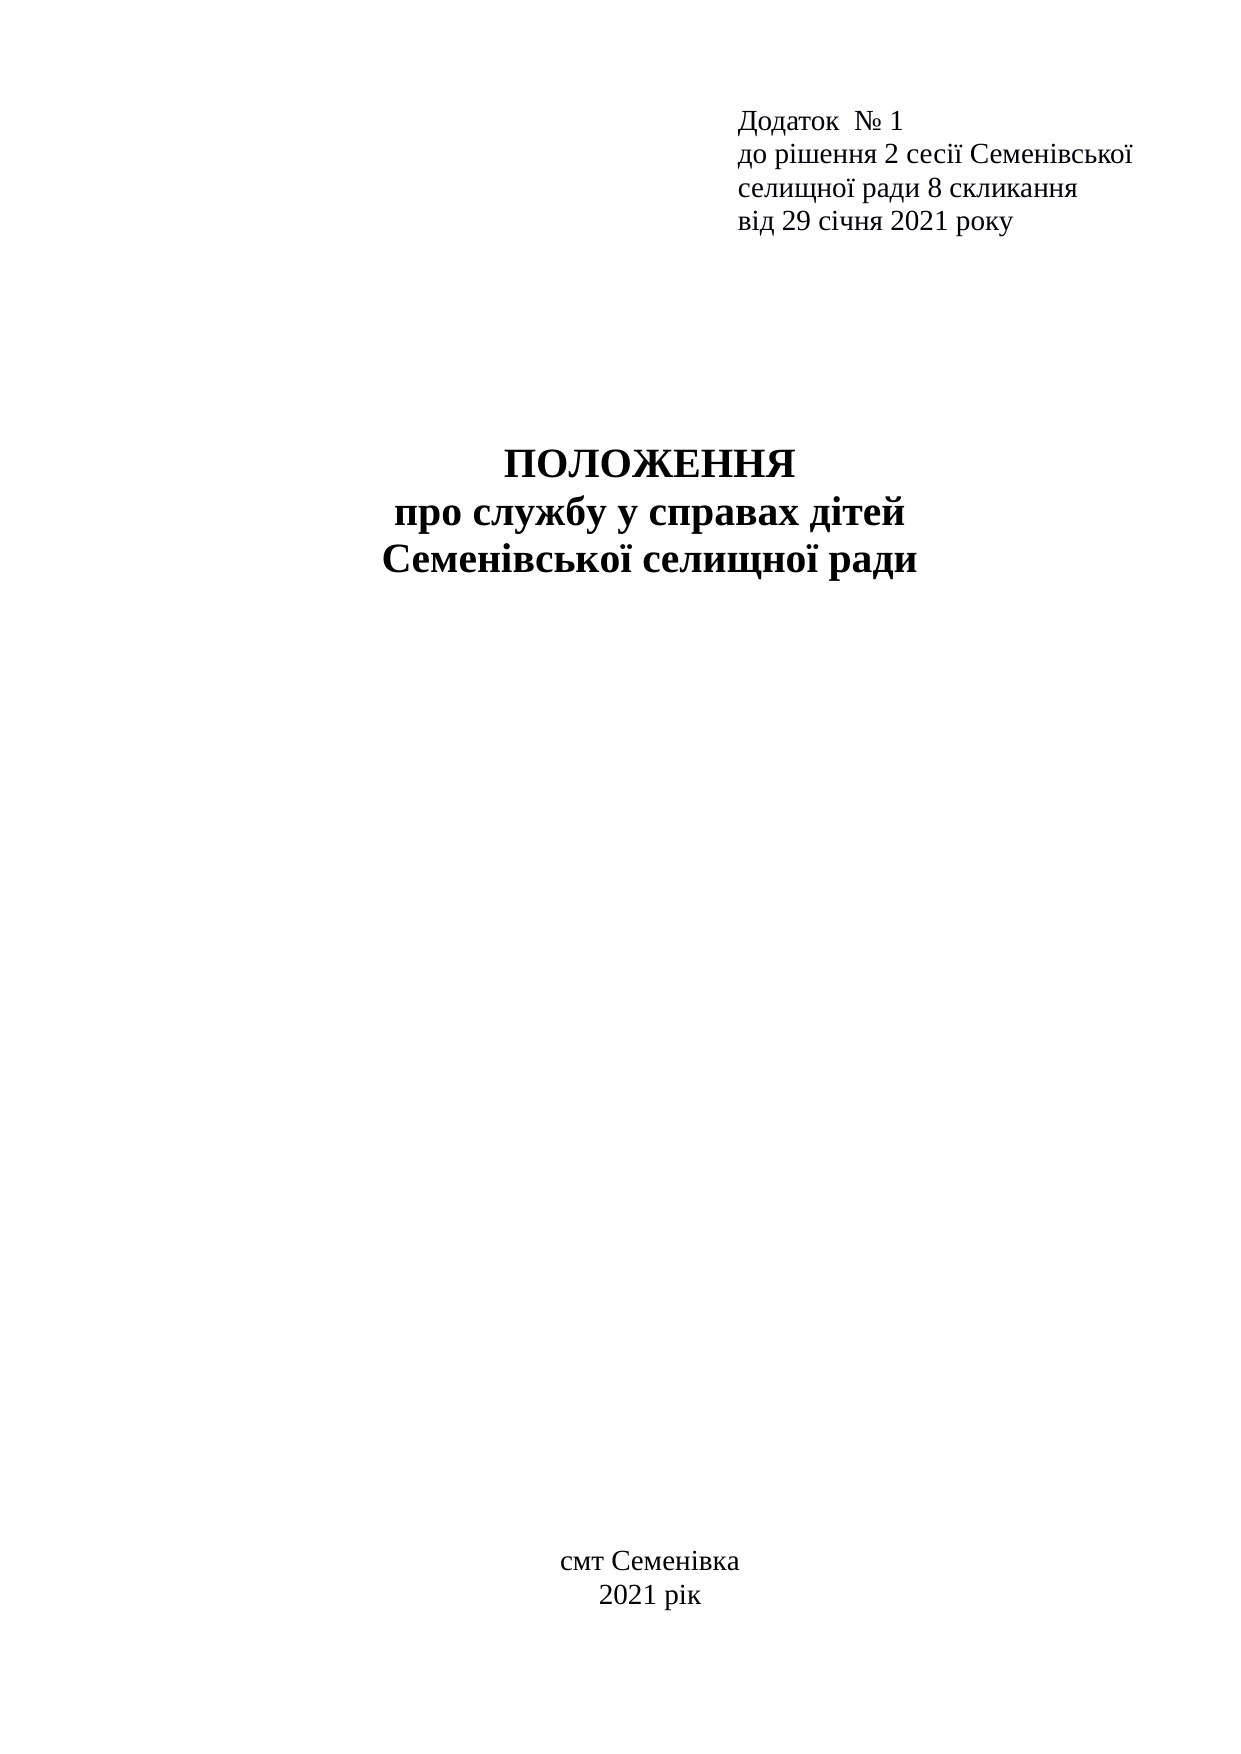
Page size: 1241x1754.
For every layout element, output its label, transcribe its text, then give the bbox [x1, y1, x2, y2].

list смт Семенівка [148, 1543, 1152, 1577]
text про службу у справах дітей [148, 486, 1152, 534]
text Семенівської селищної ради [148, 534, 1152, 582]
text від 29 січня 2021 року [738, 203, 1152, 237]
list 2021 рік [148, 1577, 1152, 1611]
text до рішення 2 сесії Семенівської селищної ради 8 скликання [738, 136, 1152, 203]
text Додаток № 1 [738, 103, 1152, 136]
text ПОЛОЖЕННЯ [148, 438, 1152, 486]
